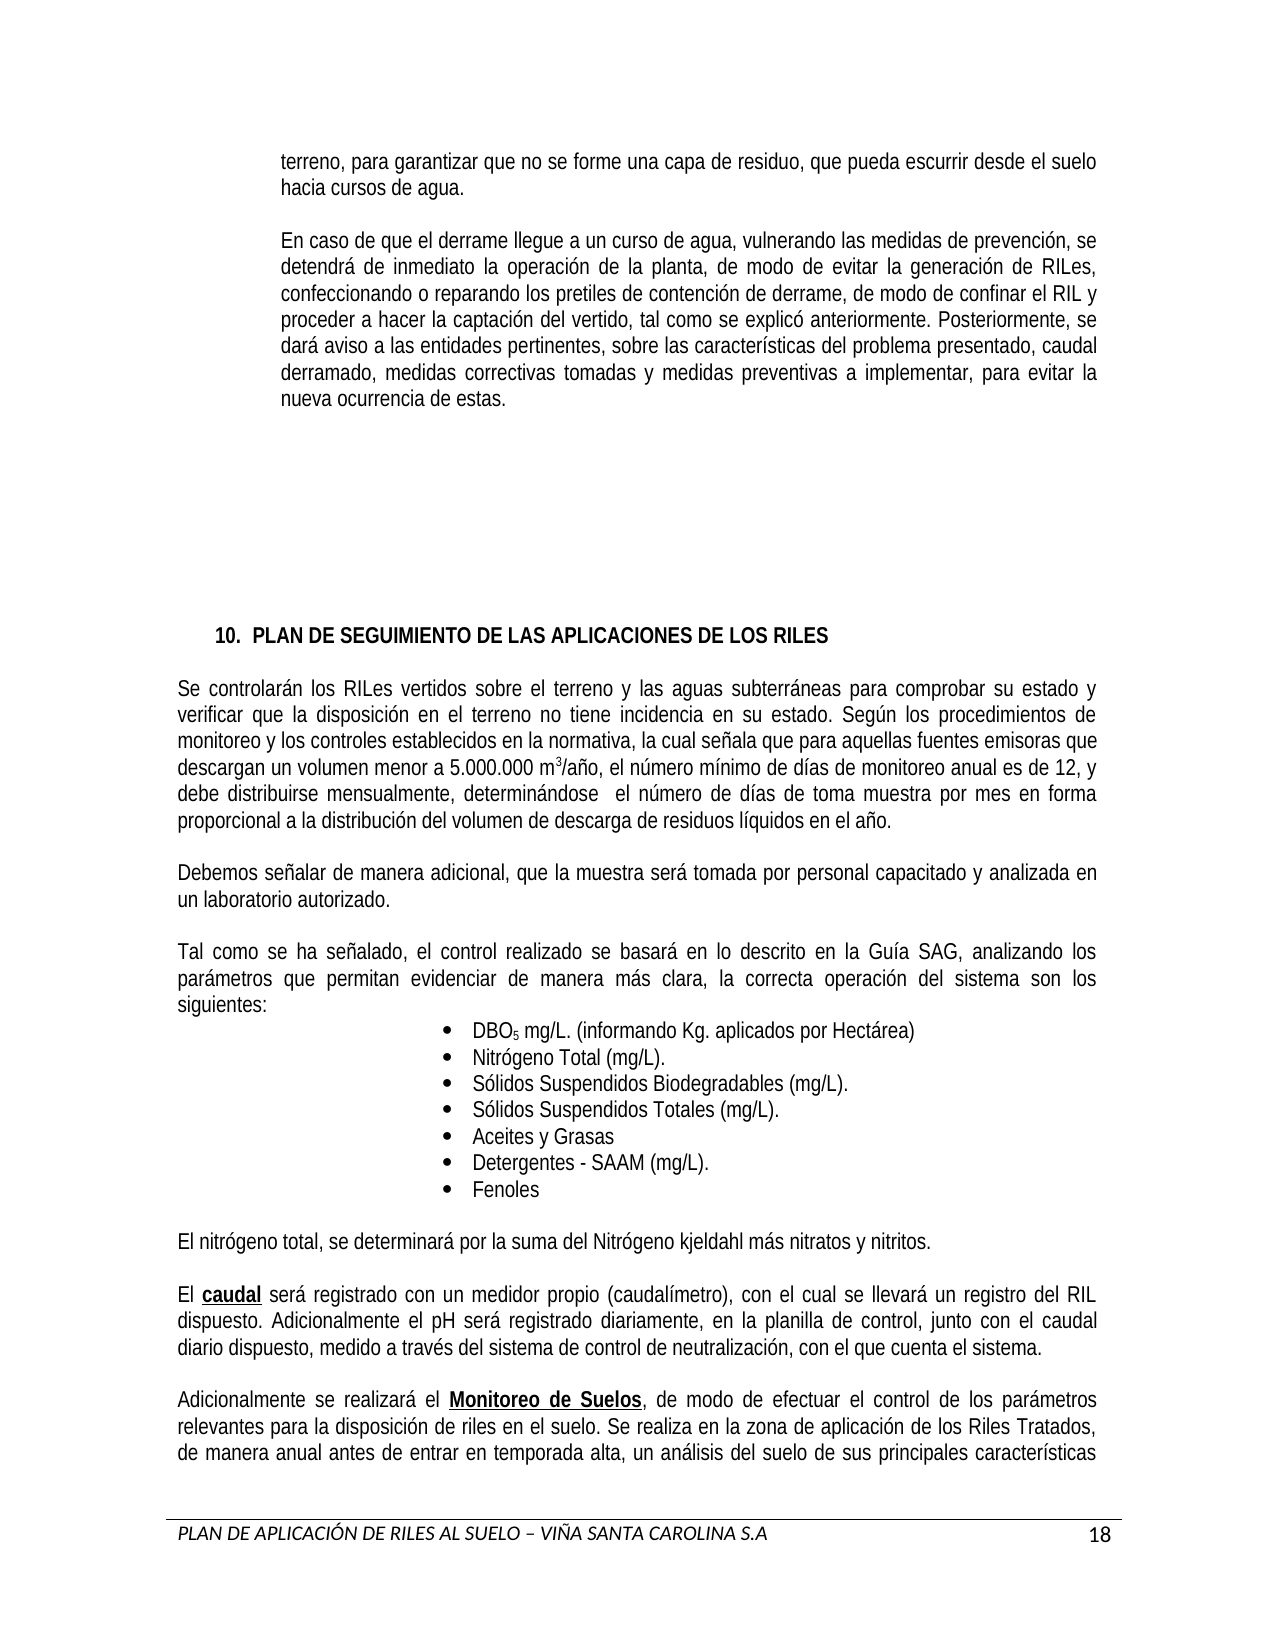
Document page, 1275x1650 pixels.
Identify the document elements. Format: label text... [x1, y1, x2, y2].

list Fenoles [443, 1176, 1098, 1202]
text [281, 148, 1098, 200]
text Tal como se ha señalado, el control realizado se basará en lo descrito en la Guía SAG, analizando los parámetros que permitan evidenciar de manera más clara, la correcta operación del sistema son los siguientes: [177, 938, 1098, 1017]
text Se controlarán los RILes vertidos sobre el terreno y las aguas subterráneas para comprobar su estado y verificar que la disposición en el terreno no tiene incidencia en su estado. Según los procedimientos de monitoreo y los controles establecidos en la normativa, la cual señala que para aquellas fuentes emisoras que descargan un volumen menor a 5.000.000 m3/año, el número mínimo de días de monitoreo anual es de 12, y debe distribuirse mensualmente, determinándose el número de días de toma muestra por mes en forma proporcional a la distribución del volumen de descarga de residuos líquidos en el año. [177, 675, 1098, 833]
text El caudal será registrado con un medidor propio (caudalímetro), con el cual se llevará un registro del RIL dispuesto. Adicionalmente el pH será registrado diariamente, en la planilla de control, junto con el caudal diario dispuesto, medido a través del sistema de control de neutralización, con el que cuenta el sistema. [177, 1281, 1098, 1360]
list Detergentes - SAAM (mg/L). [443, 1149, 1098, 1176]
list Aceites y Grasas [443, 1123, 1098, 1149]
text Debemos señalar de manera adicional, que la muestra será tomada por personal capacitado y analizada en un laboratorio autorizado. [177, 859, 1098, 912]
list Sólidos Suspendidos Biodegradables (mg/L). [443, 1070, 1098, 1096]
text El nitrógeno total, se determinará por la suma del Nitrógeno kjeldahl más nitratos y nitritos. [177, 1228, 1098, 1254]
text En caso de que el derrame llegue a un curso de agua, vulnerando las medidas de prevención, se detendrá de inmediato la operación de la planta, de modo de evitar la generación de RILes, confeccionando o reparando los pretiles de contención de derrame, de modo de confinar el RIL y proceder a hacer la captación del vertido, tal como se explicó anteriormente. Posteriormente, se dará aviso a las entidades pertinentes, sobre las características del problema presentado, caudal derramado, medidas correctivas tomadas y medidas preventivas a implementar, para evitar la nueva ocurrencia de estas. [281, 227, 1098, 411]
list DBO5 mg/L. (informando Kg. aplicados por Hectárea) [443, 1017, 1098, 1044]
list PLAN DE SEGUIMIENTO DE LAS APLICACIONES DE LOS RILES [215, 622, 1098, 648]
list Sólidos Suspendidos Totales (mg/L). [443, 1096, 1098, 1123]
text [177, 1386, 1098, 1465]
list Nitrógeno Total (mg/L). [443, 1044, 1098, 1070]
